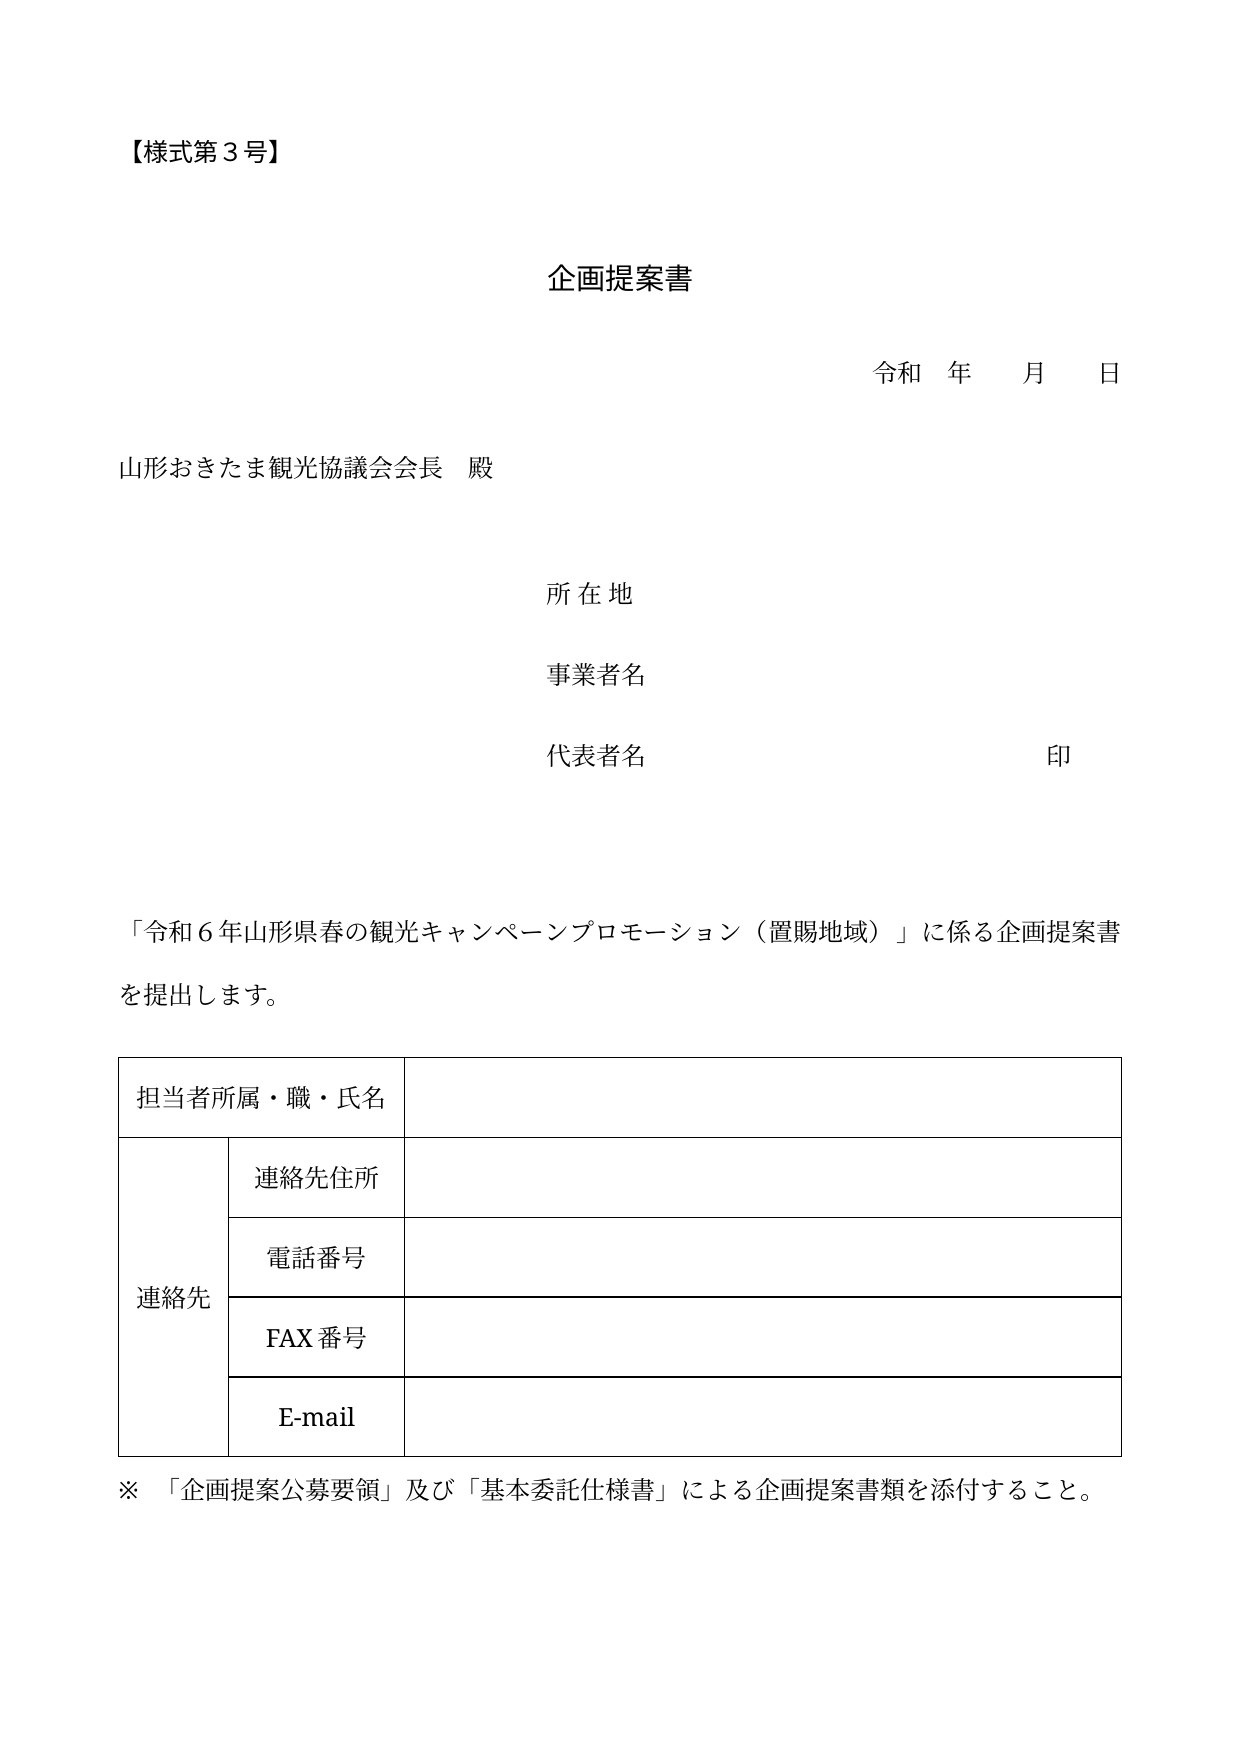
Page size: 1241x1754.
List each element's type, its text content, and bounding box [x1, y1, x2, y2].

text 代表者名 印 [118, 723, 1122, 786]
table_header 担当者所属・職・氏名 [119, 1058, 404, 1137]
table_header [405, 1058, 1121, 1137]
table_cell 連絡先住所 [229, 1138, 404, 1217]
table_cell E-mail [229, 1378, 404, 1456]
list 「企画提案公募要領」及び「基本委託仕様書」による企画提案書類を添付すること。 [118, 1457, 1122, 1520]
text 企画提案書 [118, 246, 1122, 309]
table_cell [405, 1298, 1121, 1376]
text 山形おきたま観光協議会会長 殿 [118, 435, 1122, 498]
table_cell [405, 1378, 1121, 1456]
text 事業者名 [118, 642, 1122, 705]
table_cell 連絡先 [119, 1138, 228, 1456]
table_cell 電話番号 [229, 1218, 404, 1296]
table_cell FAX番号 [229, 1298, 404, 1376]
text 所在地 [118, 561, 1122, 624]
table_cell [405, 1138, 1121, 1217]
text 【様式第３号】 [118, 119, 1122, 182]
text 令和 年 月 日 [118, 340, 1122, 403]
table_cell [405, 1218, 1121, 1296]
text 「令和６年山形県春の観光キャンペーンプロモーション（置賜地域）」に係る企画提案書を提出します。 [118, 899, 1122, 1025]
